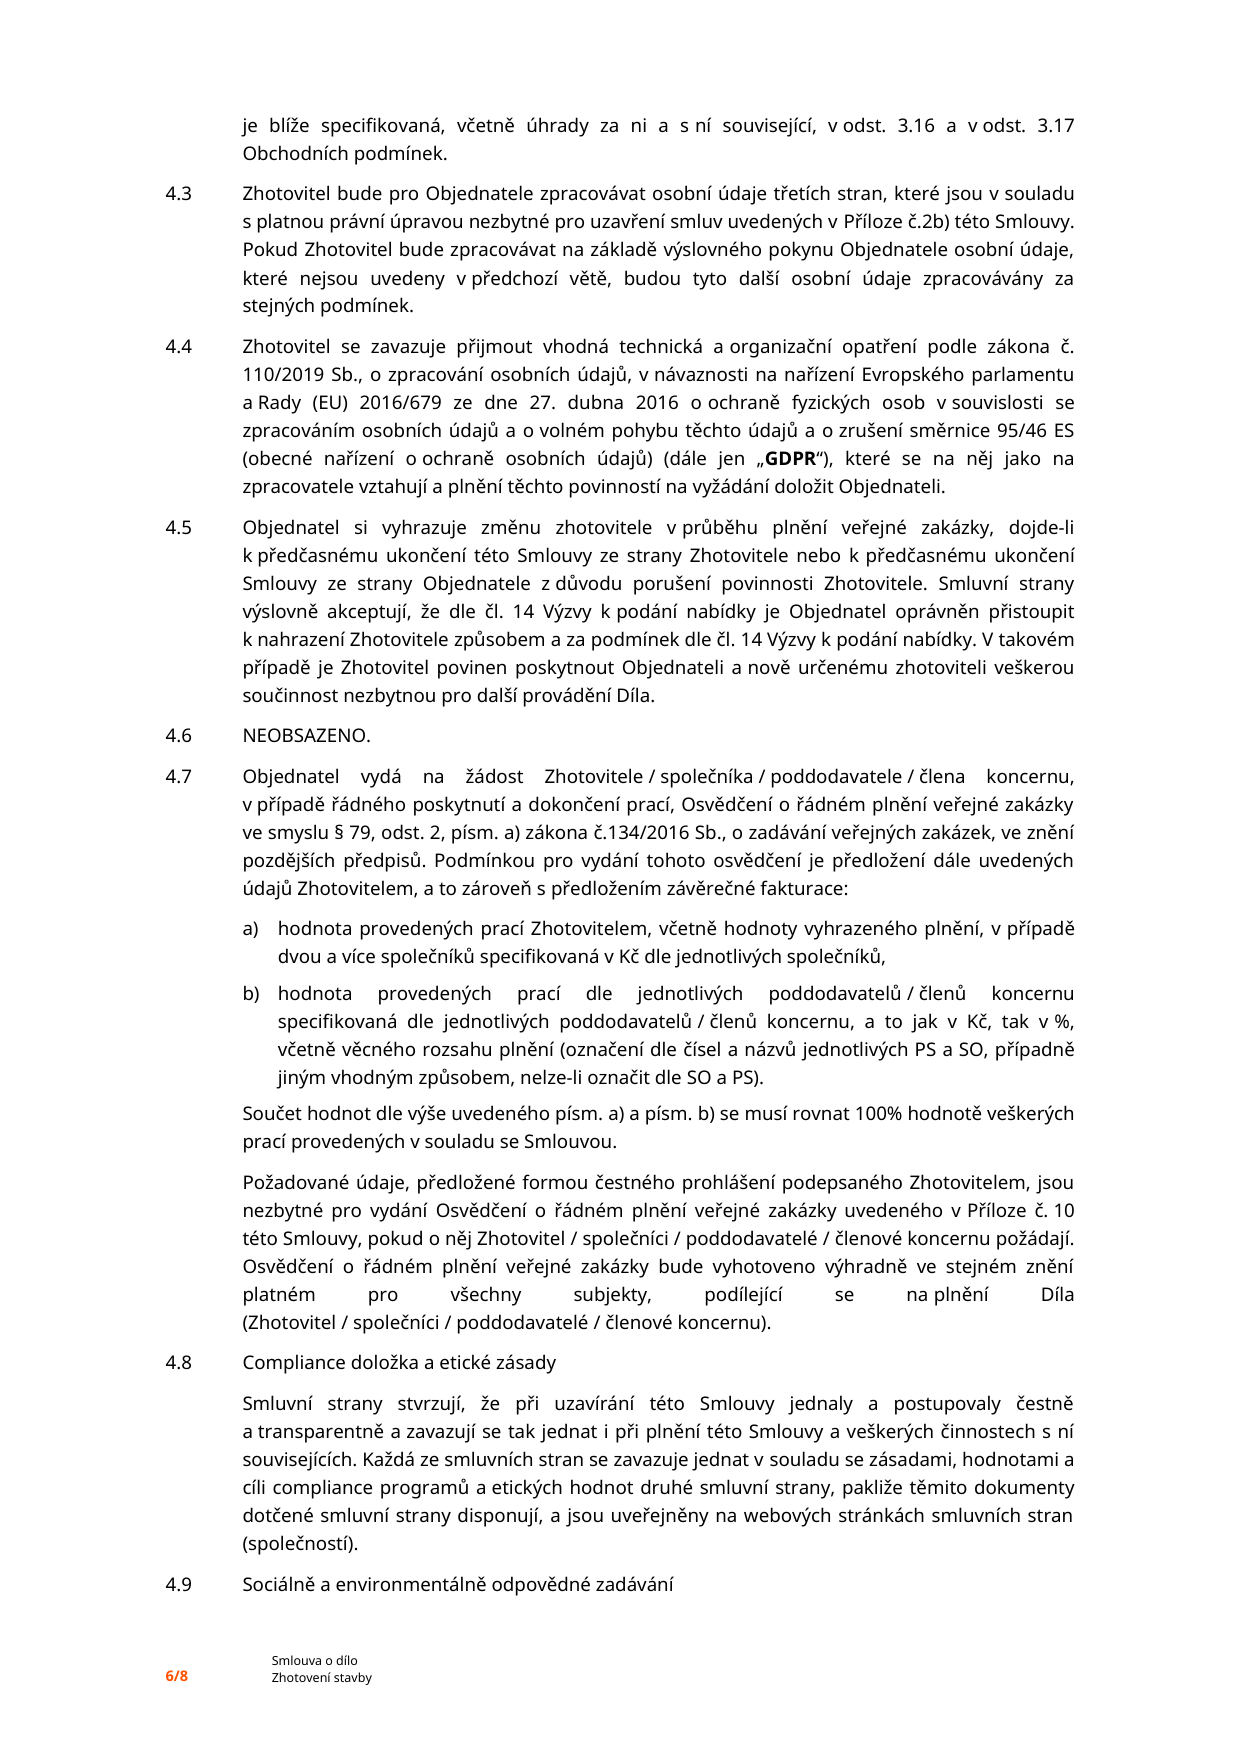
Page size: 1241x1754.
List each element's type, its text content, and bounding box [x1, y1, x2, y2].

text Objednatel vydá na žádost Zhotovitele / společníka / poddodavatele / člena koncernu, v případě řádného poskytnutí a dokončení prací, Osvědčení o řádném plnění veřejné zakázky ve smyslu § 79, odst. 2, písm. a) zákona č.134/2016 Sb., o zadávání veřejných zakázek, ve znění pozdějších předpisů. Podmínkou pro vydání tohoto osvědčení je předložení dále uvedených údajů Zhotovitelem, a to zároveň s předložením závěrečné fakturace: [165, 763, 1075, 901]
text Zhotovitel bude pro Objednatele zpracovávat osobní údaje třetích stran, které jsou v souladu s platnou právní úpravou nezbytné pro uzavření smluv uvedených v Příloze č.2b) této Smlouvy. Pokud Zhotovitel bude zpracovávat na základě výslovného pokynu Objednatele osobní údaje, které nejsou uvedeny v předchozí větě, budou tyto další osobní údaje zpracovávány za stejných podmínek. [165, 181, 1075, 318]
list Součet hodnot dle výše uvedeného písm. a) a písm. b) se musí rovnat 100% hodnotě veškerých prací provedených v souladu se Smlouvou. [242, 1101, 1075, 1154]
list hodnota provedených prací Zhotovitelem, včetně hodnoty vyhrazeného plnění, v případě dvou a více společníků specifikovaná v Kč dle jednotlivých společníků, [242, 916, 1075, 969]
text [165, 112, 1075, 166]
text NEOBSAZENO. [165, 723, 1075, 748]
list hodnota provedených prací dle jednotlivých poddodavatelů / členů koncernu specifikovaná dle jednotlivých poddodavatelů / členů koncernu, a to jak v Kč, tak v %, včetně věcného rozsahu plnění (označení dle čísel a názvů jednotlivých PS a SO, případně jiným vhodným způsobem, nelze-li označit dle SO a PS). [242, 980, 1075, 1090]
list Požadované údaje, předložené formou čestného prohlášení podepsaného Zhotovitelem, jsou nezbytné pro vydání Osvědčení o řádném plnění veřejné zakázky uvedeného v Příloze č. 10 této Smlouvy, pokud o něj Zhotovitel / společníci / poddodavatelé / členové koncernu požádají. Osvědčení o řádném plnění veřejné zakázky bude vyhotoveno výhradně ve stejném znění platném pro všechny subjekty, podílející se na plnění Díla (Zhotovitel / společníci / poddodavatelé / členové koncernu). [242, 1169, 1075, 1335]
text Compliance doložka a etické zásady [165, 1350, 1075, 1375]
text Zhotovitel se zavazuje přijmout vhodná technická a organizační opatření podle zákona č. 110/2019 Sb., o zpracování osobních údajů, v návaznosti na nařízení Evropského parlamentu a Rady (EU) 2016/679 ze dne 27. dubna 2016 o ochraně fyzických osob v souvislosti se zpracováním osobních údajů a o volném pohybu těchto údajů a o zrušení směrnice 95/46 ES (obecné nařízení o ochraně osobních údajů) (dále jen „GDPR“), které se na něj jako na zpracovatele vztahují a plnění těchto povinností na vyžádání doložit Objednateli. [165, 333, 1075, 499]
text Sociálně a environmentálně odpovědné zadávání [165, 1571, 1075, 1596]
text Objednatel si vyhrazuje změnu zhotovitele v průběhu plnění veřejné zakázky, dojde-li k předčasnému ukončení této Smlouvy ze strany Zhotovitele nebo k předčasnému ukončení Smlouvy ze strany Objednatele z důvodu porušení povinnosti Zhotovitele. Smluvní strany výslovně akceptují, že dle čl. 14 Výzvy k podání nabídky je Objednatel oprávněn přistoupit k nahrazení Zhotovitele způsobem a za podmínek dle čl. 14 Výzvy k podání nabídky. V takovém případě je Zhotovitel povinen poskytnout Objednateli a nově určenému zhotoviteli veškerou součinnost nezbytnou pro další provádění Díla. [165, 514, 1075, 708]
list Smluvní strany stvrzují, že při uzavírání této Smlouvy jednaly a postupovaly čestně a transparentně a zavazují se tak jednat i při plnění této Smlouvy a veškerých činnostech s ní souvisejících. Každá ze smluvních stran se zavazuje jednat v souladu se zásadami, hodnotami a cíli compliance programů a etických hodnot druhé smluvní strany, pakliže těmito dokumenty dotčené smluvní strany disponují, a jsou uveřejněny na webových stránkách smluvních stran (společností). [242, 1390, 1075, 1556]
